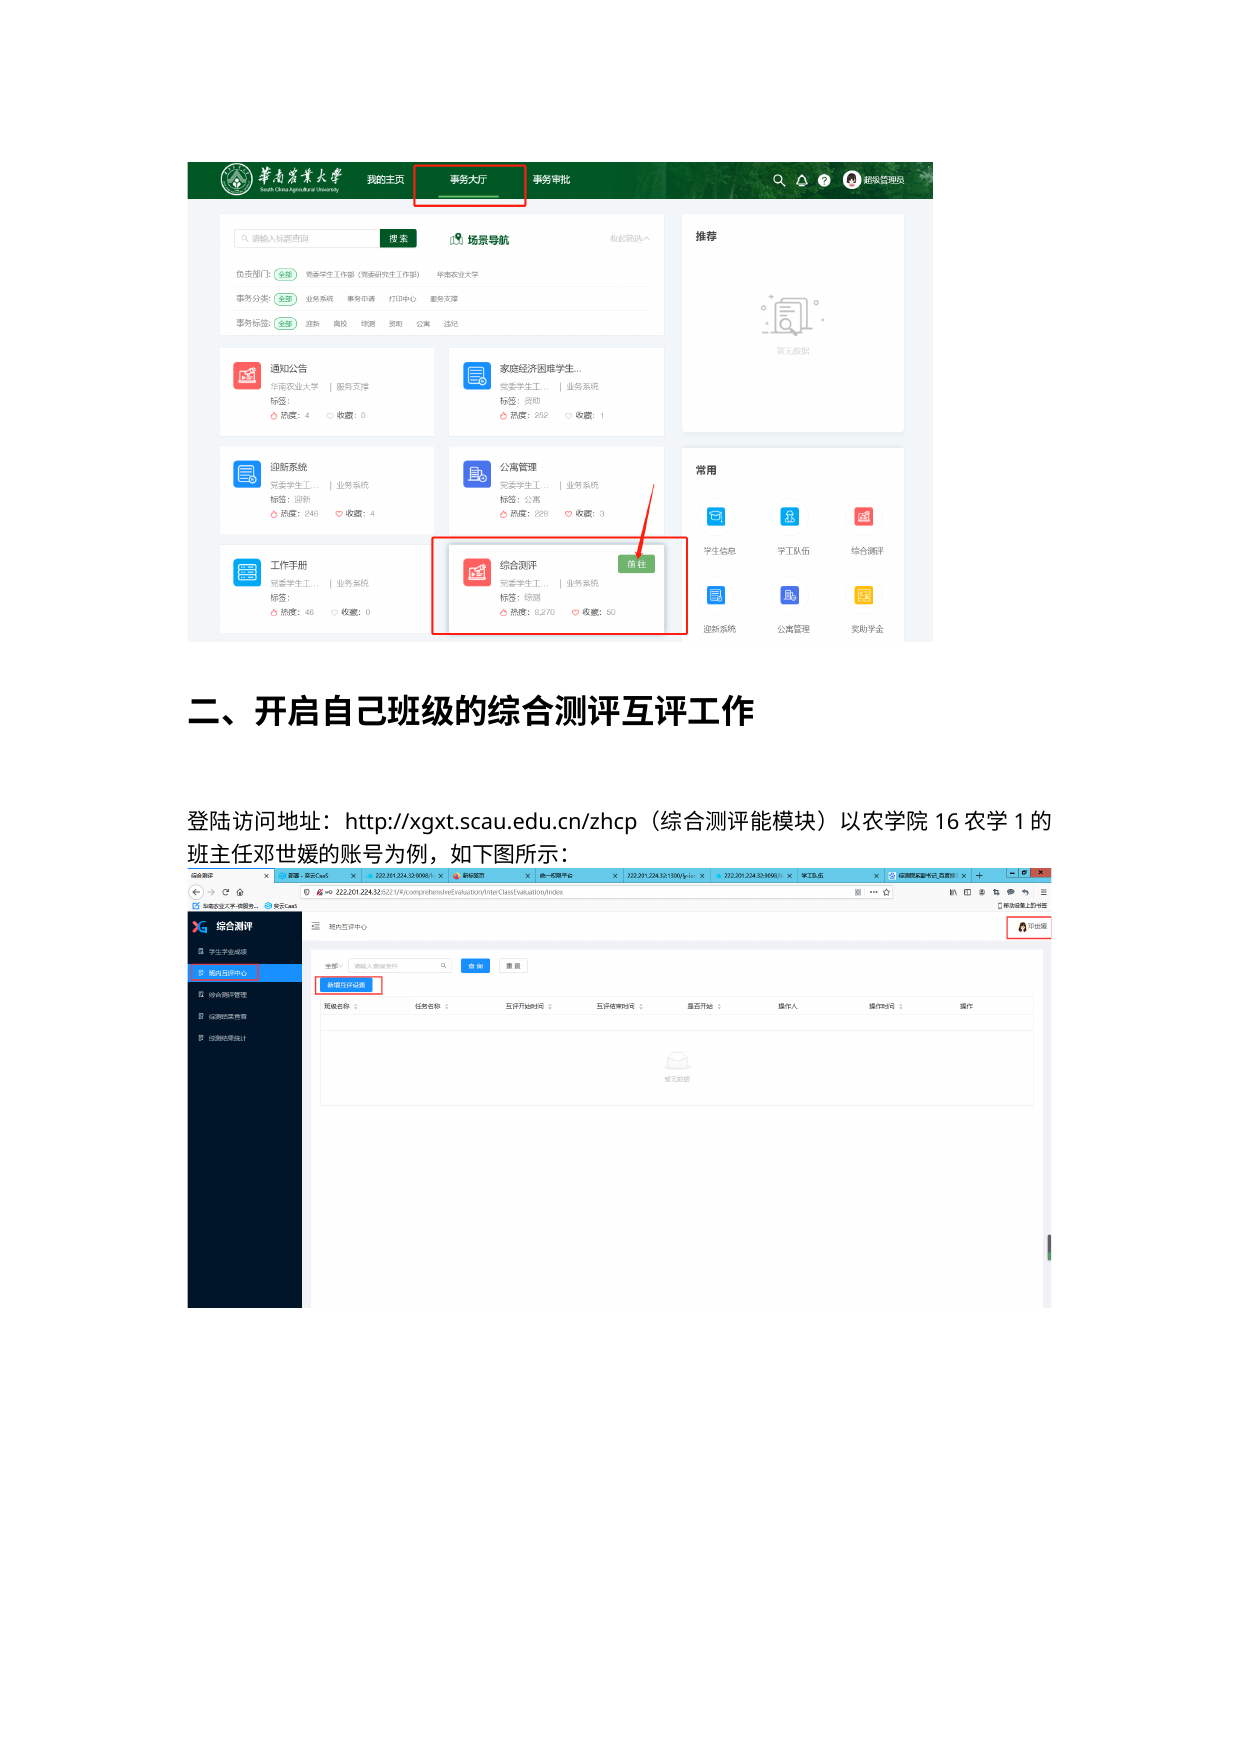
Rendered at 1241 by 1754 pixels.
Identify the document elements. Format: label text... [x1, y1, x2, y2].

picture [187, 162, 933, 642]
text 登陆访问地址：http://xgxt.scau.edu.cn/zhcp（综合测评能模块）以农学院16农学1的班主任邓世媛的账号为例，如下图所示： [187, 804, 1053, 869]
subtitle 二、开启自己班级的综合测评互评工作 [187, 677, 1053, 742]
picture [187, 868, 1052, 1308]
